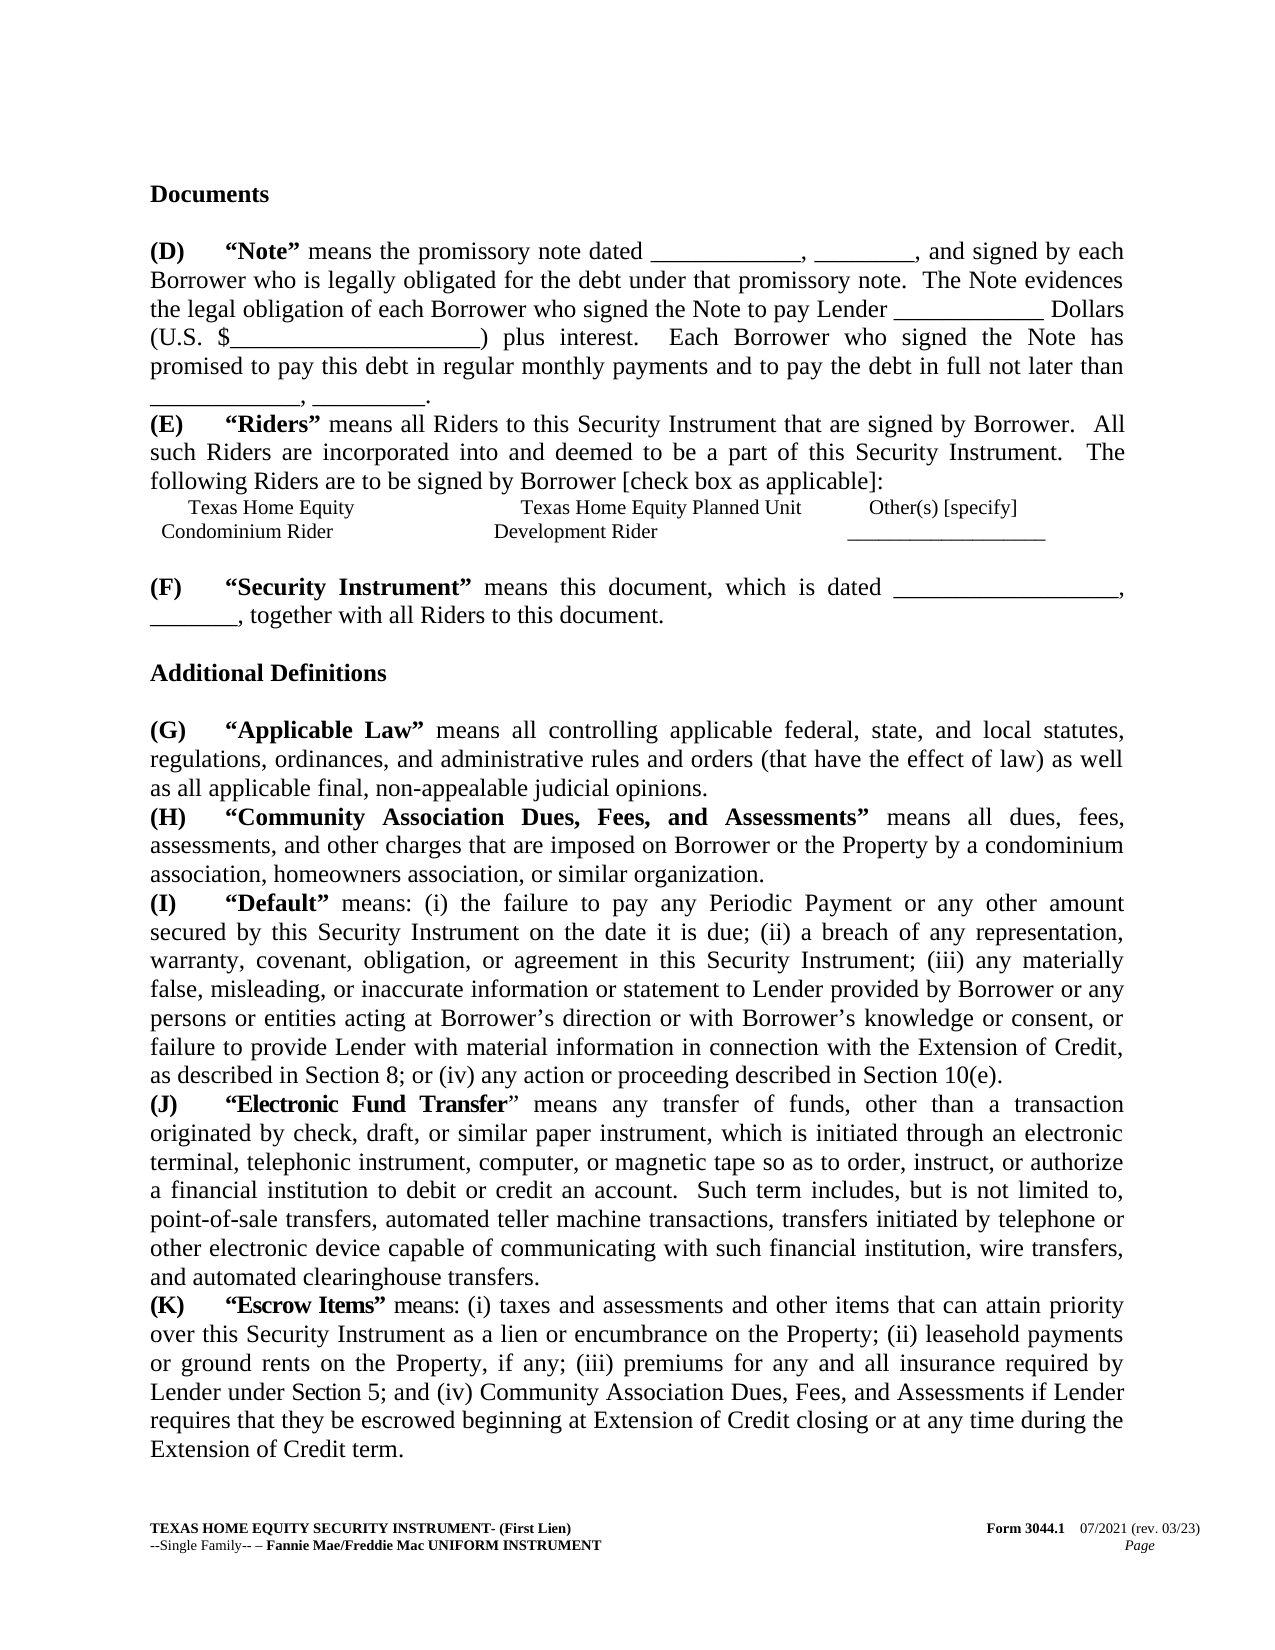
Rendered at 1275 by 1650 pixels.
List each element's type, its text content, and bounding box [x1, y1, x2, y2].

table_header  Texas Home Equity Planned Unit Development Rider [483, 495, 836, 543]
text (H) “Community Association Dues, Fees, and Assessments” means all dues, fees, assessments, and other charges that are imposed on Borrower or the Property by a condominium association, homeowners association, or similar organization. [150, 802, 1125, 888]
text (J) “Electronic Fund Transfer” means any transfer of funds, other than a transaction originated by check, draft, or similar paper instrument, which is initiated through an electronic terminal, telephonic instrument, computer, or magnetic tape so as to order, instruct, or authorize a financial institution to debit or credit an account. Such term includes, but is not limited to, point-of-sale transfers, automated teller machine transactions, transfers initiated by telephone or other electronic device capable of communicating with such financial institution, wire transfers, and automated clearinghouse transfers. [150, 1089, 1125, 1291]
text (F) “Security Instrument” means this document, which is dated __________________, _______, together with all Riders to this document. [150, 572, 1125, 629]
text (G) “Applicable Law” means all controlling applicable federal, state, and local statutes, regulations, ordinances, and administrative rules and orders (that have the effect of law) as well as all applicable final, non-appealable judicial opinions. [150, 716, 1125, 802]
table_header  Other(s) [specify] ___________________ [836, 495, 1169, 543]
text (D) “Note” means the promissory note dated ____________, ________, and signed by each Borrower who is legally obligated for the debt under that promissory note. The Note evidences the legal obligation of each Borrower who signed the Note to pay Lender ____________ Dollars (U.S. $____________________) plus interest. Each Borrower who signed the Note has promised to pay this debt in regular monthly payments and to pay the debt in full not later than ____________, _________. [150, 236, 1125, 409]
text (I) “Default” means: (i) the failure to pay any Periodic Payment or any other amount secured by this Security Instrument on the date it is due; (ii) a breach of any representation, warranty, covenant, obligation, or agreement in this Security Instrument; (iii) any materially false, misleading, or inaccurate information or statement to Lender provided by Borrower or any persons or entities acting at Borrower’s direction or with Borrower’s knowledge or consent, or failure to provide Lender with material information in connection with the Extension of Credit, as described in Section 8; or (iv) any action or proceeding described in Section 10(e). [150, 888, 1125, 1089]
table_header  Texas Home Equity Condominium Rider [150, 495, 482, 543]
text Additional Definitions [150, 658, 1125, 687]
text (E) “Riders” means all Riders to this Security Instrument that are signed by Borrower. All such Riders are incorporated into and deemed to be a part of this Security Instrument. The following Riders are to be signed by Borrower [check box as applicable]: [150, 409, 1125, 495]
text (K) “Escrow Items” means: (i) taxes and assessments and other items that can attain priority over this Security Instrument as a lien or encumbrance on the Property; (ii) leasehold payments or ground rents on the Property, if any; (iii) premiums for any and all insurance required by Lender under Section 5; and (iv) Community Association Dues, Fees, and Assessments if Lender requires that they be escrowed beginning at Extension of Credit closing or at any time during the Extension of Credit term. [150, 1291, 1125, 1463]
text Documents [150, 179, 1125, 207]
